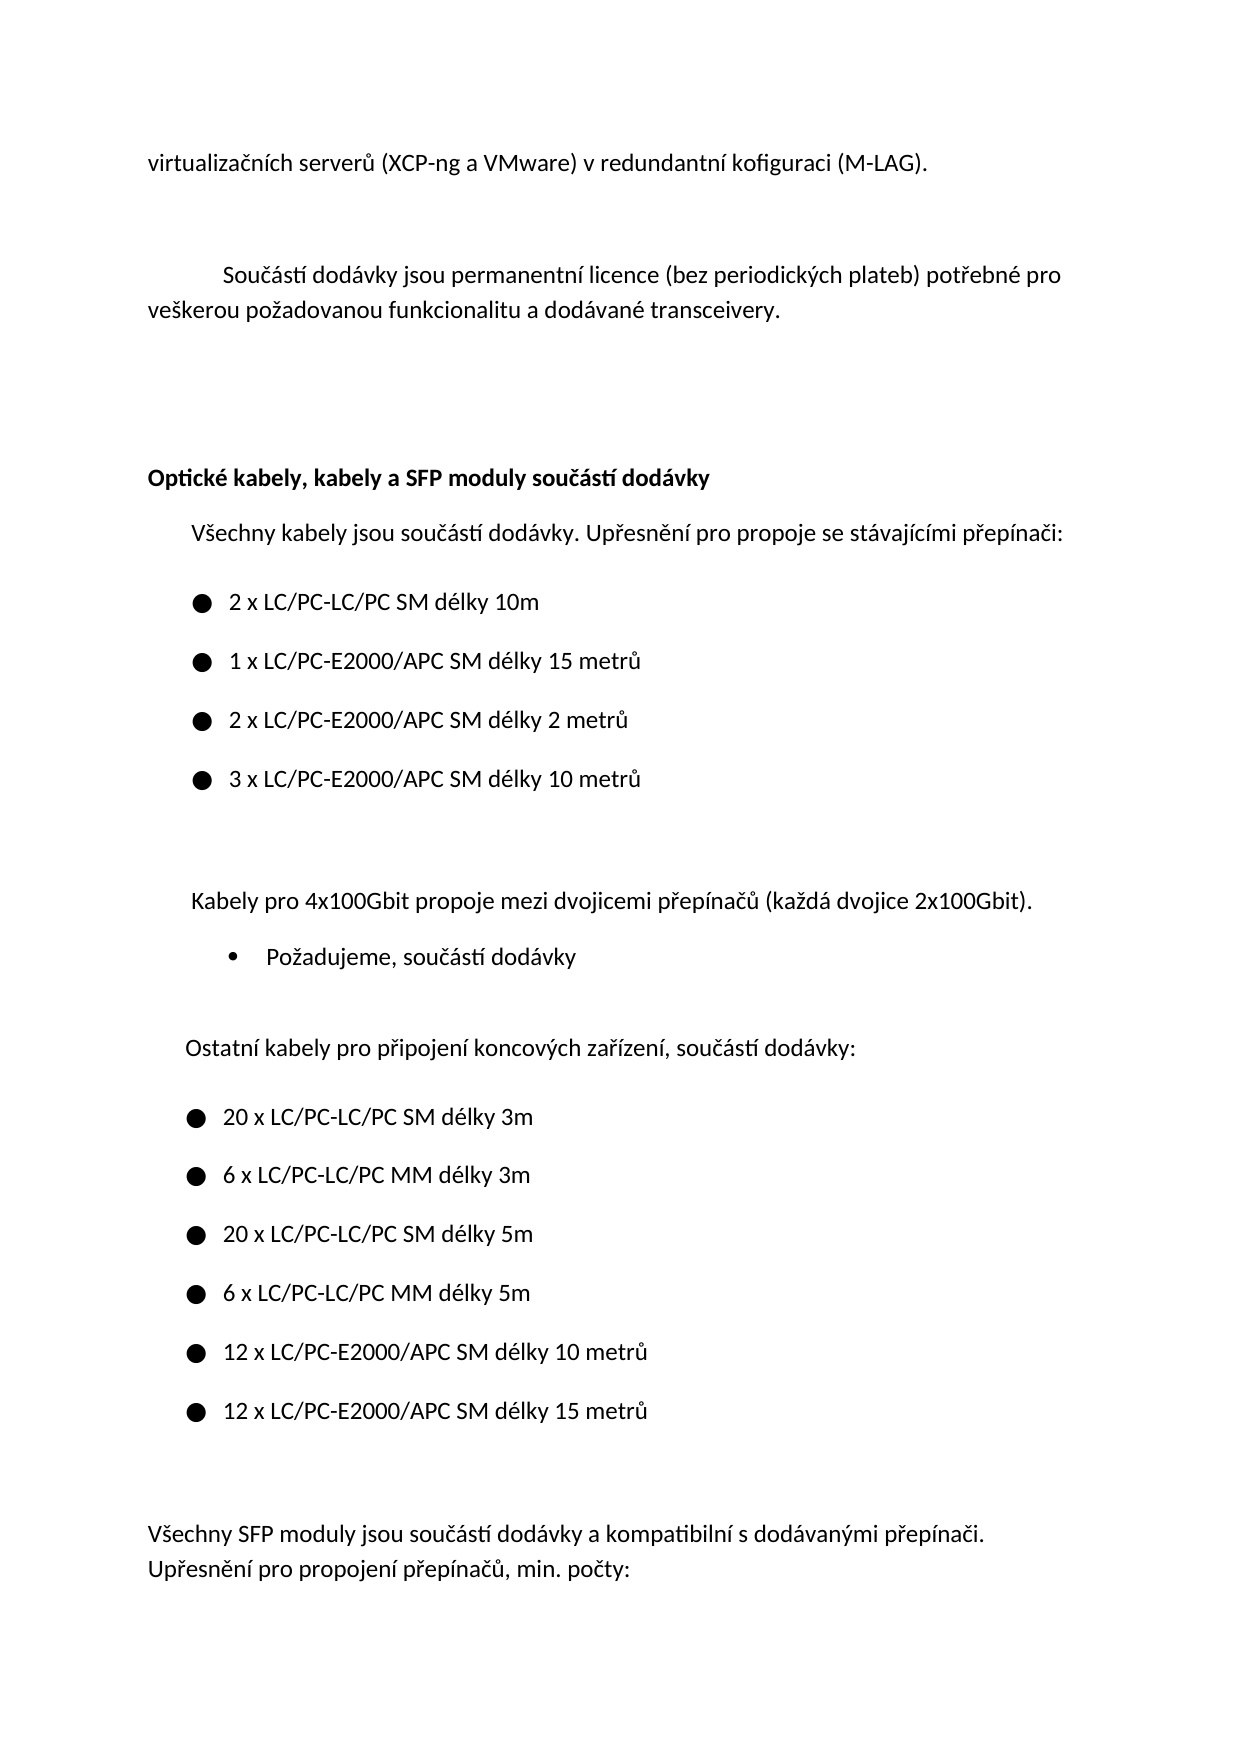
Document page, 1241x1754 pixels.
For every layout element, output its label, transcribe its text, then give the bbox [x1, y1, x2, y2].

list 2 x LC/PC-LC/PC SM délky 10m [191, 573, 1093, 625]
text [148, 148, 1093, 178]
list 20 x LC/PC-LC/PC SM délky 5m [185, 1206, 1093, 1257]
list 3 x LC/PC-E2000/APC SM délky 10 metrů [191, 750, 1093, 801]
text Kabely pro 4x100Gbit propoje mezi dvojicemi přepínačů (každá dvojice 2x100Gbit). [148, 886, 1093, 916]
text Součástí dodávky jsou permanentní licence (bez periodických plateb) potřebné pro veškerou požadovanou funkcionalitu a dodávané transceivery. [148, 259, 1093, 325]
list 6 x LC/PC-LC/PC MM délky 5m [185, 1264, 1093, 1316]
list Požadujeme, součástí dodávky [228, 941, 1093, 972]
text Všechny SFP moduly jsou součástí dodávky a kompatibilní s dodávanými přepínači. Upřesnění pro propojení přepínačů, min. počty: [148, 1518, 1093, 1583]
text Ostatní kabely pro připojení koncových zařízení, součástí dodávky: [148, 1032, 1093, 1063]
list 12 x LC/PC-E2000/APC SM délky 10 metrů [185, 1323, 1093, 1375]
list 1 x LC/PC-E2000/APC SM délky 15 metrů [191, 632, 1093, 683]
text Všechny kabely jsou součástí dodávky. Upřesnění pro propoje se stávajícími přepínači: [148, 518, 1093, 548]
list 2 x LC/PC-E2000/APC SM délky 2 metrů [191, 691, 1093, 742]
text Optické kabely, kabely a SFP moduly součástí dodávky [148, 462, 1093, 492]
list 12 x LC/PC-E2000/APC SM délky 15 metrů [185, 1382, 1093, 1433]
list 6 x LC/PC-LC/PC MM délky 3m [185, 1147, 1093, 1198]
list 20 x LC/PC-LC/PC SM délky 3m [185, 1088, 1093, 1139]
